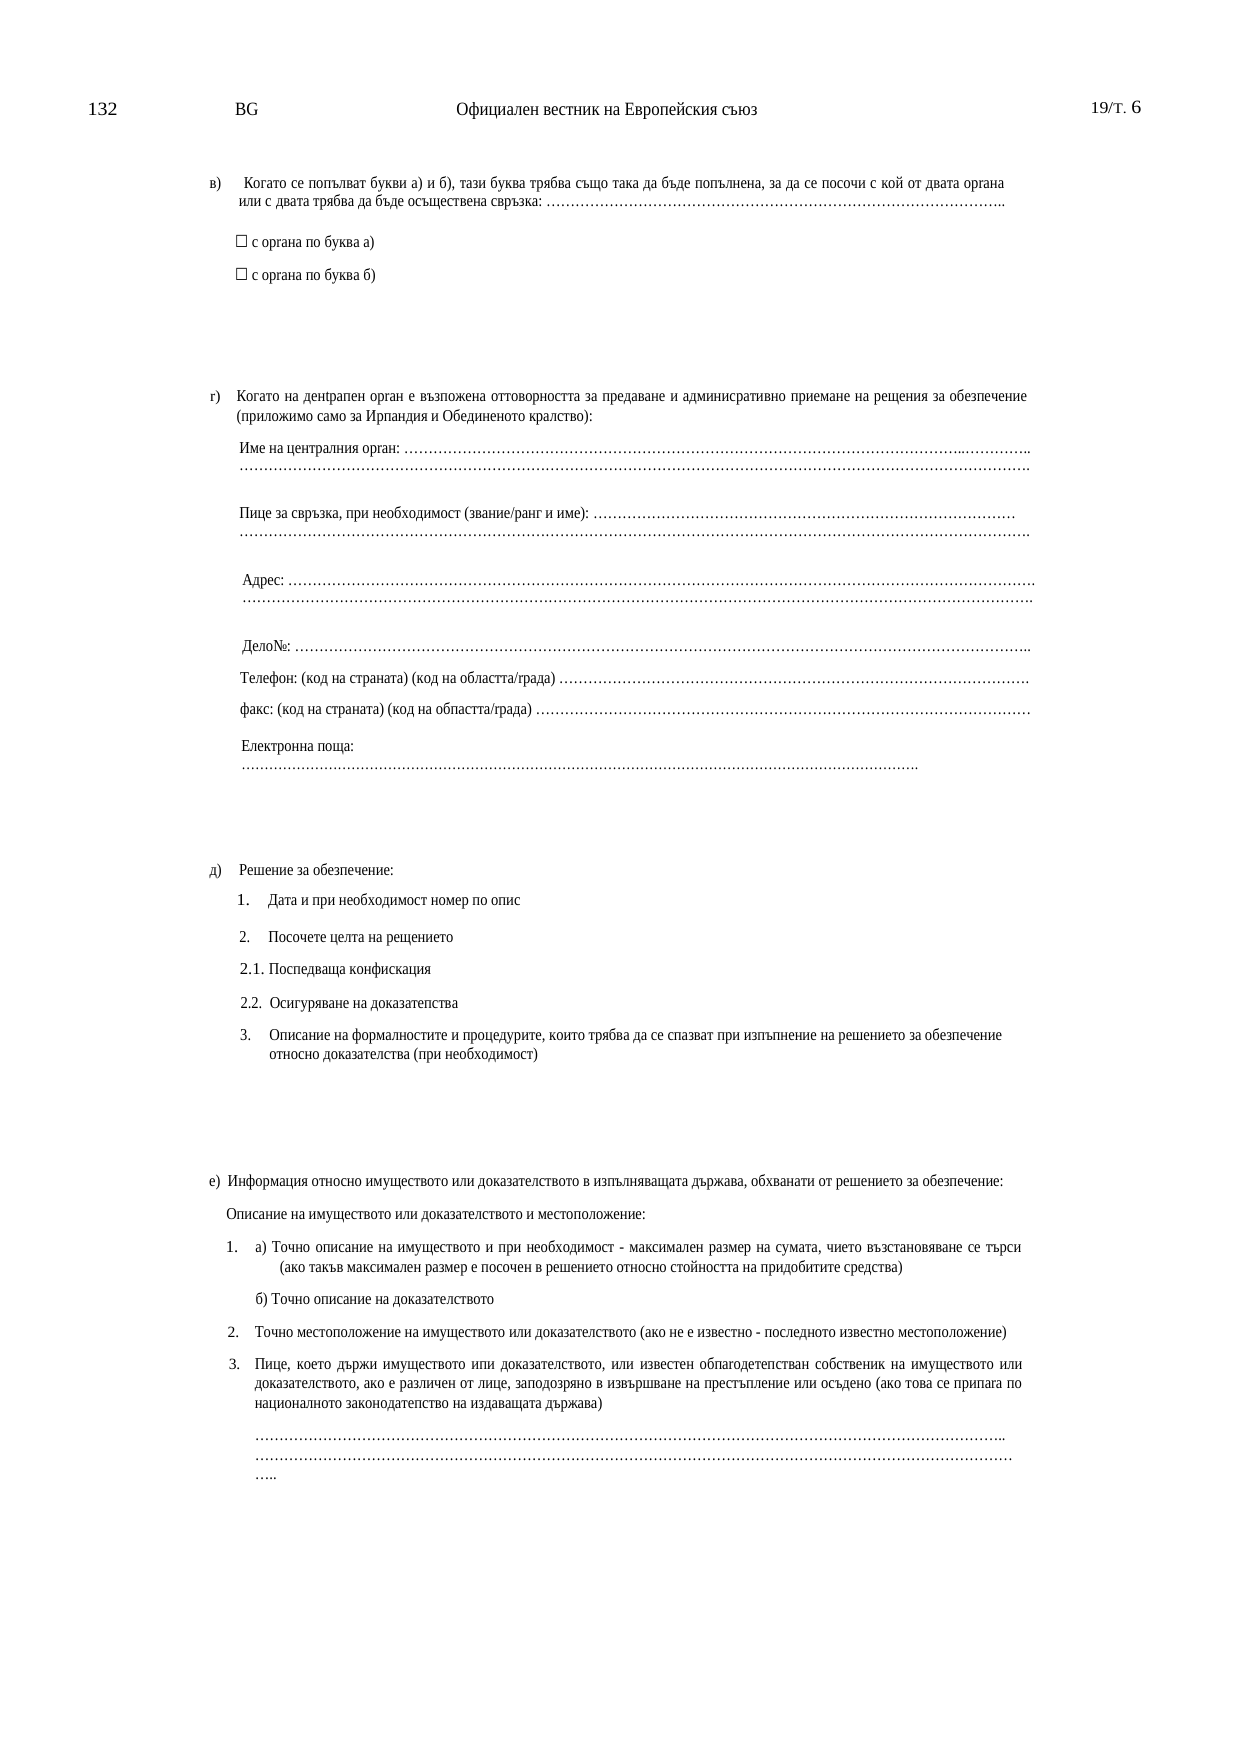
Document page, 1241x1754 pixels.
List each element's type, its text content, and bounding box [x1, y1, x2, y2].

text Телефон: (код на страната) (код на областта/rpада) ……………………………………………………………………………………. [240, 669, 1033, 687]
text е) Информация относно имуществото или доказателството в изпълняващата държава, обхванати от решението за обезпечение: [209, 1172, 1006, 1190]
text с opraнa по буква а) [235, 220, 388, 254]
list Точно местоположение на имуществото или доказателството (ако не е известно - последното известно местоположение) [227, 1323, 1024, 1341]
text ………………………………………………………………………………………………………………………………………………. [242, 589, 1035, 606]
list Когато на денtрапен opraн е възпожена oттoвopнocттa за предаване и админисративно приемане на рещения за обезпечение (приложимо само за Ирпандия и Обединеното кралство): [210, 385, 1028, 425]
text Пице за свръзка, при необходимост (звание/ранг и име): …………………………………………………………………………… [239, 504, 1030, 522]
text Адрес: ………………………………………………………………………………………………………………………………………. [242, 571, 1035, 589]
text 19/Т. 6 [1090, 98, 1151, 118]
text 2. Посочете целта на рещението [239, 930, 1032, 946]
list Пице, което държи имуществото ипи доказателството, или известен обпarодетепстван собственик на имуществото или доказателството, ако е различен от лице, заподозряно в извършване на престъпление или осъдено (ако това се припаrа по националното законодатепство на издаващата държава) [228, 1354, 1024, 1412]
text 3. Описание на формалностите и процедурите, които трябва да се спазват при изпъпнение на решението за обезпечение [240, 1025, 1033, 1044]
text б) Точно описание на доказателството [255, 1290, 1020, 1308]
text ………………………………………………………………………………………………………………………………………..…………………………………………………………………………………………………………………………………………….. [254, 1425, 1024, 1483]
text ………………………………………………………………………………………………………………………………………………. [239, 522, 1030, 540]
text с opraнa по буква б) [235, 254, 388, 287]
text 132 [87, 99, 133, 119]
text относно доказателства (при необходимост) [240, 1044, 1033, 1063]
text 1. а) Точно описание на имуществото и при необходимост - максимален размер на сумата, чието възстановяване се търси (ако такъв максимален размер е посочен в решението относно стойността на придобитите средства) [226, 1236, 1023, 1276]
text в) Когато се попълват букви а) и б), тази буква трябва също така да бъде попълнена, за да се посочи с кой от двата opraнa или с двата трябва да бъде осъществена свръзка: ………………………………………………………………………………….. [209, 174, 1007, 210]
text 1. Дата и при необходимост номер по опис [236, 879, 1028, 912]
text Дело№: …………………………………………………………………………………………………………………………………….. [242, 638, 1035, 655]
text факс: (код на страната) (код на обпастта/rpада) ………………………………………………………………………………………… [240, 687, 1033, 721]
text Име на централния opraн: ……………………………………………………………………………………………………..………….. [239, 440, 1029, 457]
text 2.2. Осигуряване на доказатепства [240, 994, 1033, 1012]
text BG Официален вестник на Европейския съюз [235, 98, 1028, 119]
text ………………………………………………………………………………………………………………………………………………. [239, 457, 1029, 474]
text Електронна поща: …………………………………………………………………………………………………………………………………. [241, 738, 1035, 773]
text Описание на имуществото или доказателството и местоположение: [226, 1205, 1023, 1223]
text 2.1. Поспедваща конфискация [239, 960, 1032, 978]
text д) Решение за обезпечение: [209, 861, 1028, 879]
